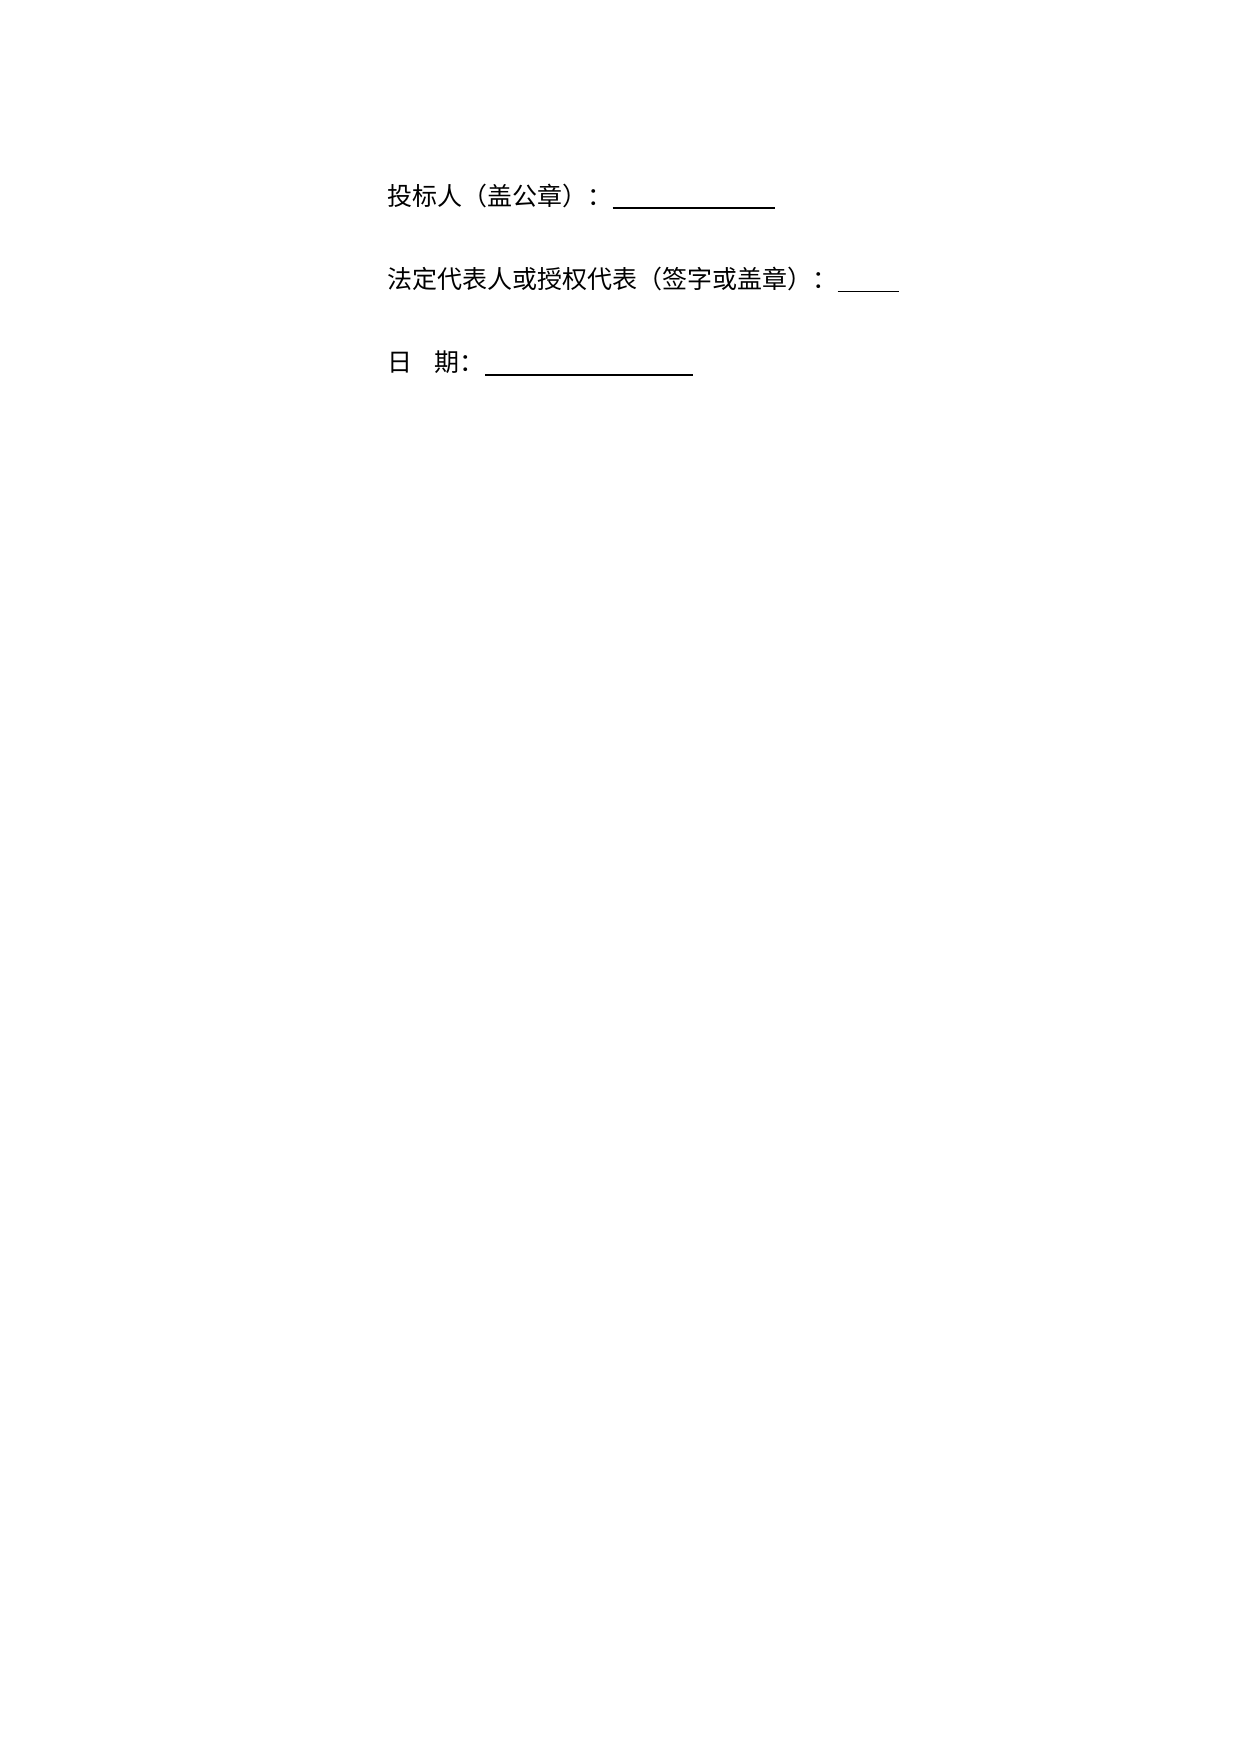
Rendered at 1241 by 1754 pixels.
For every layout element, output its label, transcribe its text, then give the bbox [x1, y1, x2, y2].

text 法定代表人或授权代表（签字或盖章）： [187, 245, 1053, 310]
text 日 期： [187, 328, 1053, 393]
text 投标人（盖公章）： [187, 162, 1053, 227]
